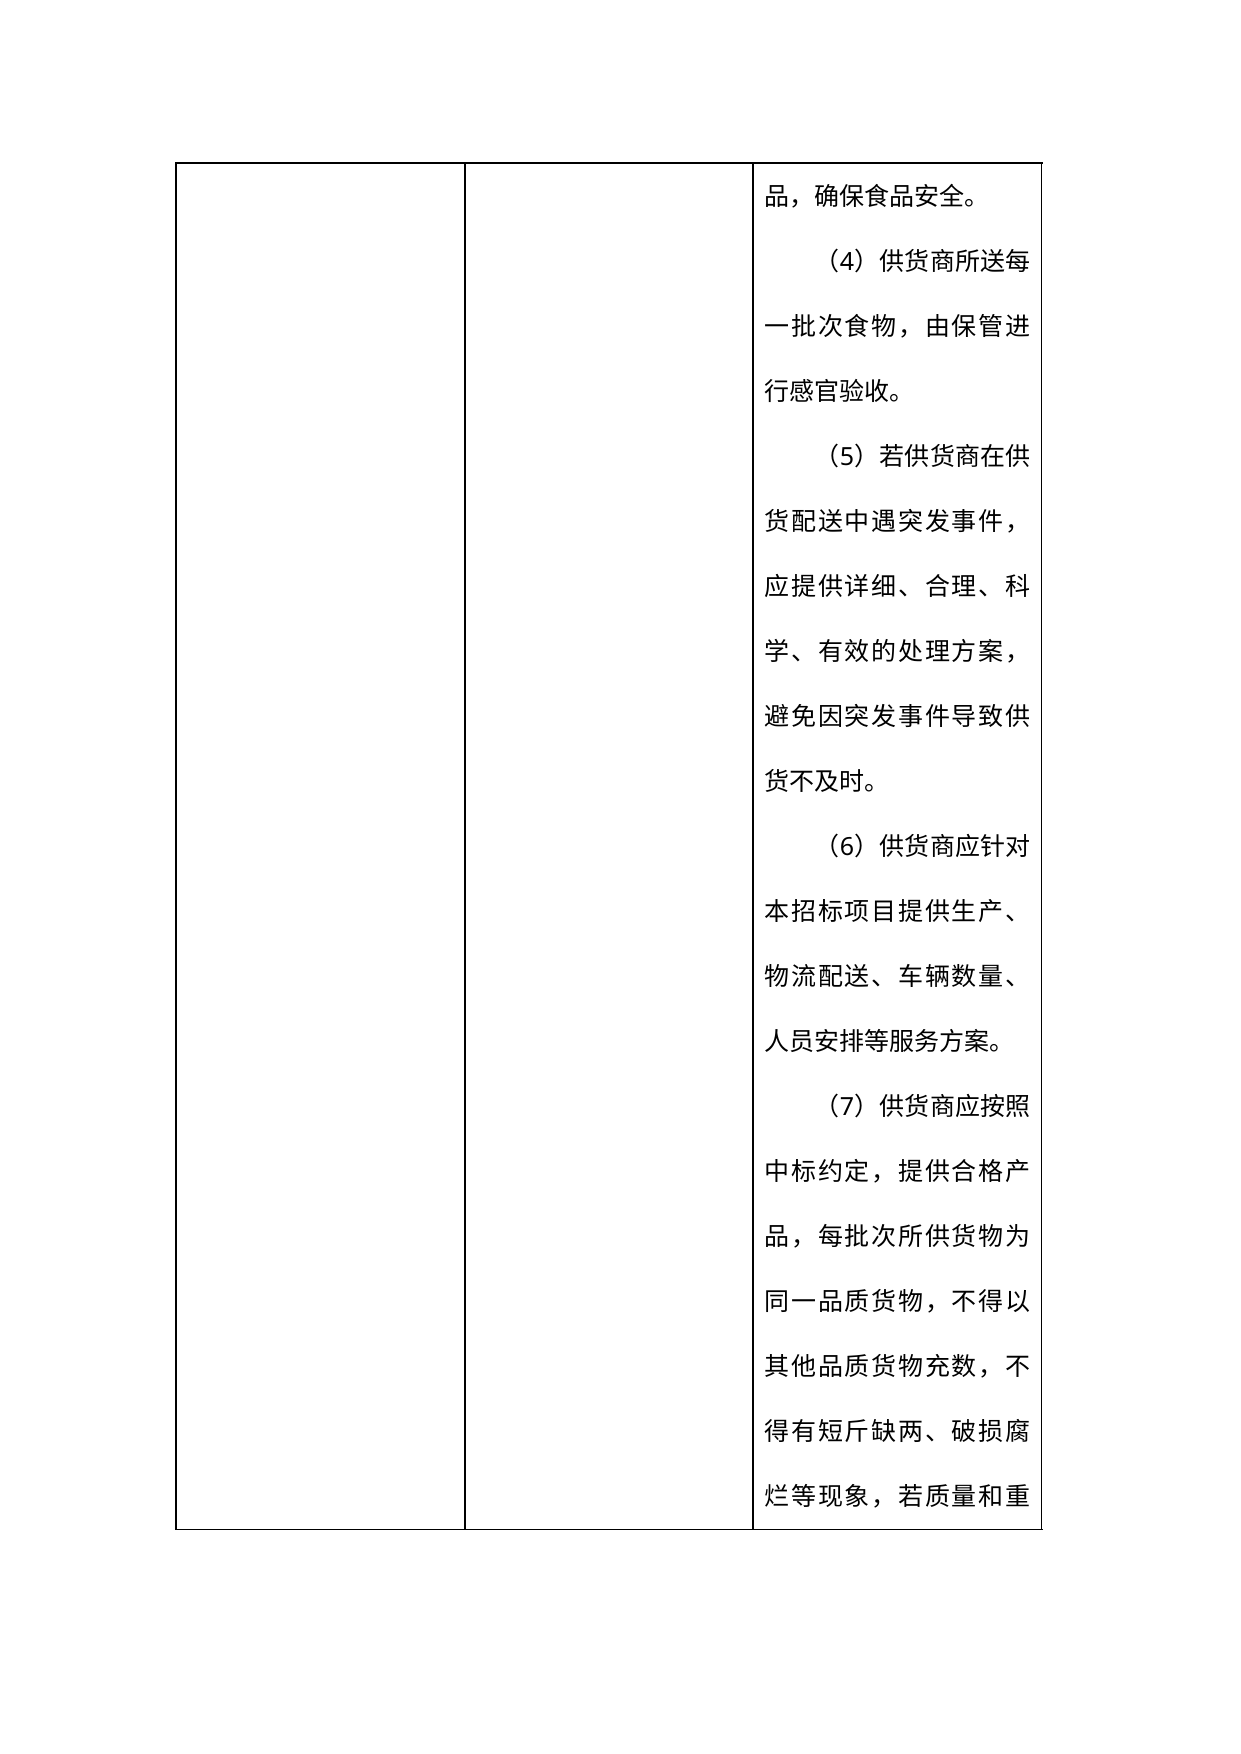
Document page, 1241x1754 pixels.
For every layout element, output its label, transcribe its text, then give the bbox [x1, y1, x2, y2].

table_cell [754, 164, 1041, 1528]
table_cell [466, 164, 752, 1528]
table_cell 1 [177, 164, 464, 1528]
